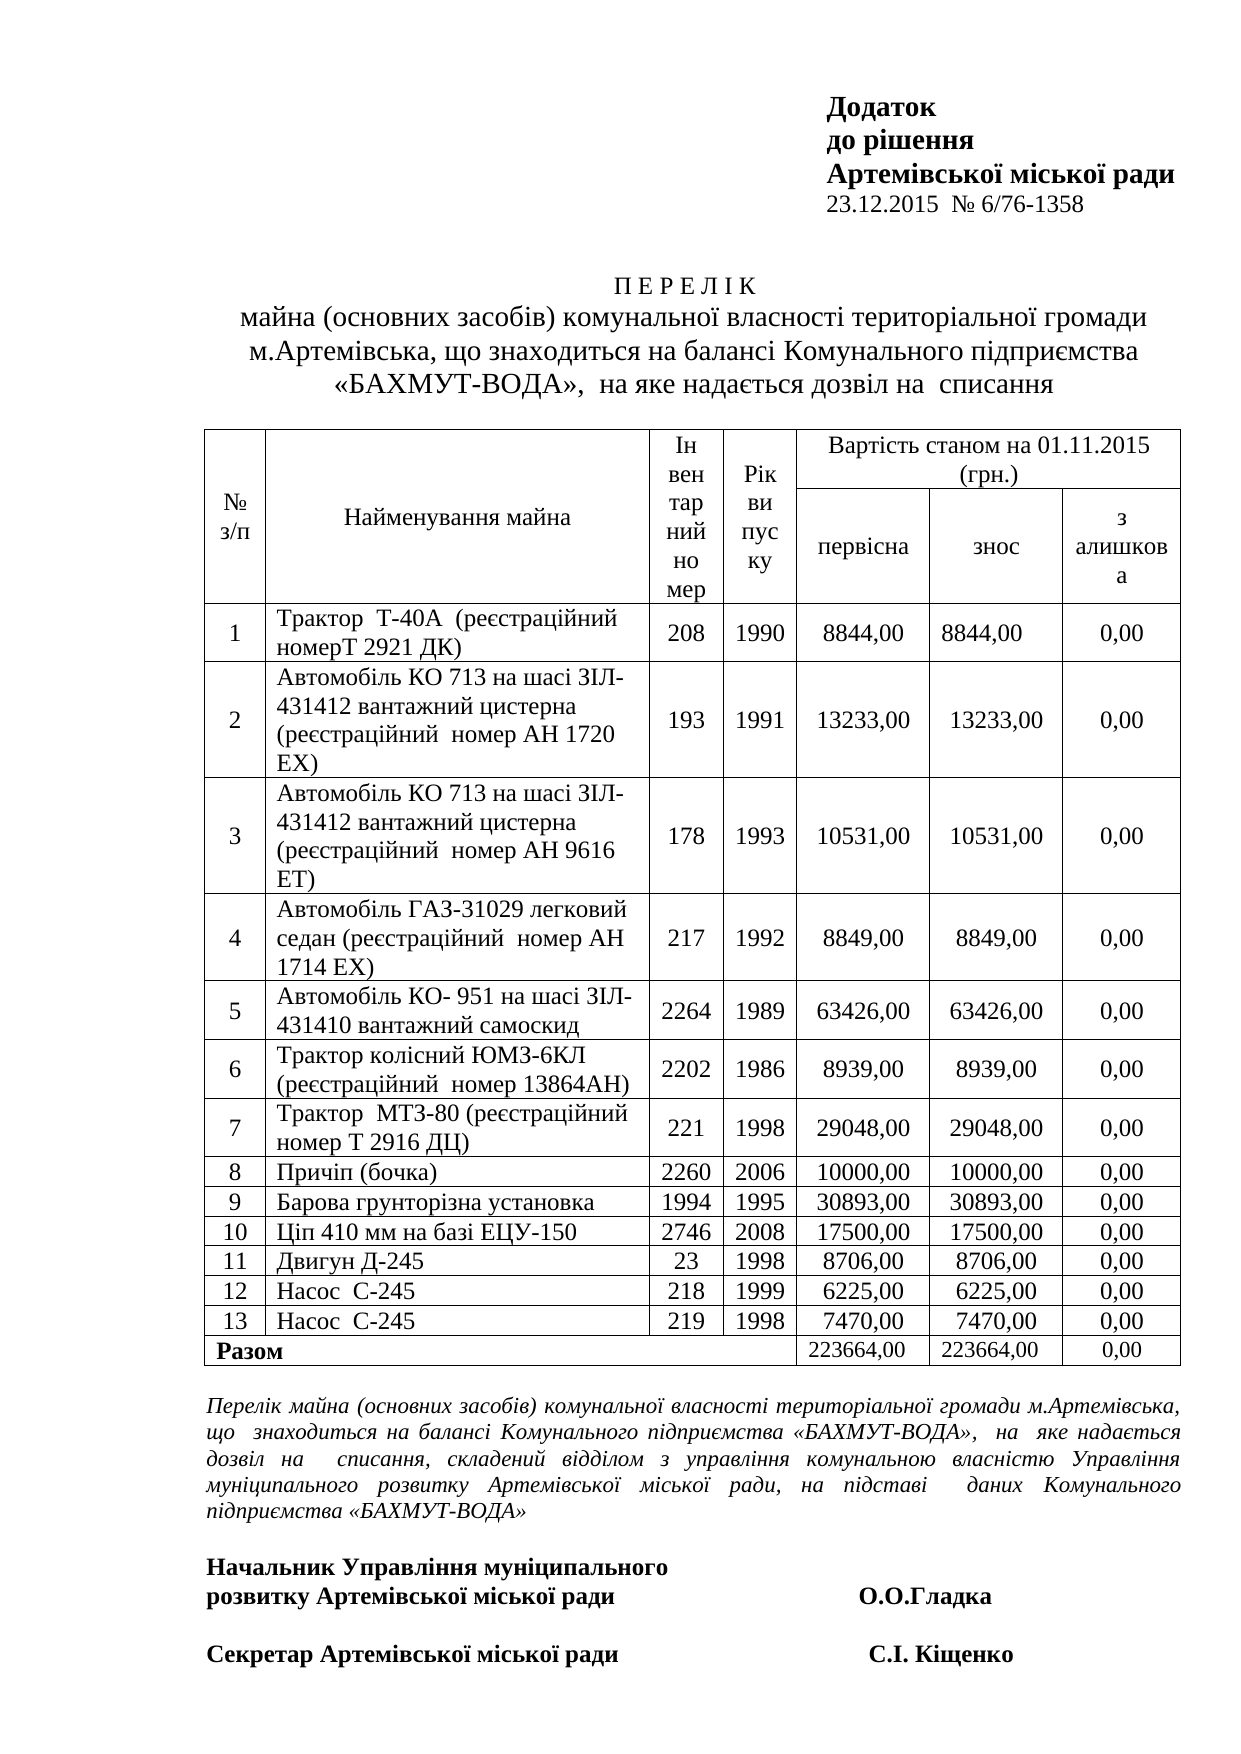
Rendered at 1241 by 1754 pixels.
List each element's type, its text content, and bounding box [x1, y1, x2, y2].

table_cell Трактор Т-40А (реєстраційний номерТ 2921 ДК) [266, 604, 649, 661]
table_cell 23 [650, 1246, 723, 1275]
table_cell 17500,00 [930, 1217, 1062, 1245]
table_cell 13233,00 [930, 662, 1062, 777]
table_cell 0,00 [1063, 1276, 1180, 1305]
table_cell Автомобіль КО 713 на шасі ЗІЛ-431412 вантажний цистерна (реєстраційний номер АН 9616 ЕТ) [266, 778, 649, 893]
table_cell 13233,00 [797, 662, 929, 777]
table_cell 0,00 [1063, 1246, 1180, 1275]
text майна (основних засобів) комунальної власності територіальної громади м.Артемівська, що знаходиться на балансі Комунального підприємства «БАХМУТ-ВОДА», на яке надається дозвіл на списання [206, 299, 1181, 400]
table_cell 1989 [724, 981, 796, 1039]
table_cell 0,00 [1063, 981, 1180, 1039]
table_cell 8706,00 [797, 1246, 929, 1275]
table_cell 221 [650, 1099, 723, 1156]
table_header Вартість станом на 01.11.2015 (грн.) [797, 430, 1180, 487]
table_cell 223664,00 [930, 1336, 1062, 1364]
table_cell 2260 [650, 1157, 723, 1186]
table_cell 223664,00 [797, 1336, 929, 1364]
table_cell 1994 [650, 1187, 723, 1216]
table_cell 0,00 [1063, 1040, 1180, 1097]
table_cell 0,00 [1063, 1306, 1180, 1335]
table_cell Двигун Д-245 [266, 1246, 649, 1275]
table_cell Разом [205, 1336, 796, 1364]
text Додаток до рішення Артемівської міської ради [826, 89, 1181, 189]
table_cell 0,00 [1063, 1157, 1180, 1186]
table_cell 0,00 [1063, 1187, 1180, 1216]
table_cell Насос С-245 [266, 1306, 649, 1335]
table_cell 10531,00 [930, 778, 1062, 893]
table_cell 7 [205, 1099, 265, 1156]
table_cell Трактор колісний ЮМЗ-6КЛ (реєстраційний номер 13864АН) [266, 1040, 649, 1097]
table_cell 5 [205, 981, 265, 1039]
table_cell 0,00 [1063, 1336, 1180, 1364]
table_cell Барова грунторізна установка [266, 1187, 649, 1216]
table_header Рік ви пус ку [724, 430, 796, 602]
table_cell 1992 [724, 894, 796, 980]
table_cell 2 [205, 662, 265, 777]
text 23.12.2015 № 6/76-1358 [206, 189, 1181, 218]
table_cell 0,00 [1063, 1217, 1180, 1245]
text Перелік майна (основних засобів) комунальної власності територіальної громади м.Артемівська, що знаходиться на балансі Комунального підприємства «БАХМУТ-ВОДА», на яке надається дозвіл на списання, складений відділом з управління комунальною власністю Управління муніципального розвитку Артемівської міської ради, на підставі даних Комунального підприємства «БАХМУТ-ВОДА» [206, 1392, 1181, 1524]
table_cell Насос С-245 [266, 1276, 649, 1305]
table_cell 178 [650, 778, 723, 893]
table_cell 1998 [724, 1246, 796, 1275]
table_cell 63426,00 [797, 981, 929, 1039]
table_cell 193 [650, 662, 723, 777]
table_cell 8844,00 [797, 604, 929, 661]
table_cell 8706,00 [930, 1246, 1062, 1275]
table_cell 218 [650, 1276, 723, 1305]
subtitle П Е Р Е Л І К [187, 271, 1181, 299]
table_cell 63426,00 [930, 981, 1062, 1039]
table_cell 0,00 [1063, 662, 1180, 777]
table_cell 7470,00 [930, 1306, 1062, 1335]
table_cell 11 [205, 1246, 265, 1275]
table_cell Причіп (бочка) [266, 1157, 649, 1186]
table_cell 10531,00 [797, 778, 929, 893]
table_cell 1993 [724, 778, 796, 893]
text розвитку Артемівської міської ради О.О.Гладка [206, 1581, 1181, 1610]
table_cell 29048,00 [797, 1099, 929, 1156]
table_cell 7470,00 [797, 1306, 929, 1335]
table_header № з/п [205, 430, 265, 602]
table_cell 6 [205, 1040, 265, 1097]
table_cell 2264 [650, 981, 723, 1039]
table_cell 30893,00 [797, 1187, 929, 1216]
table_cell 1998 [724, 1306, 796, 1335]
table_cell 10000,00 [797, 1157, 929, 1186]
table_cell 8 [205, 1157, 265, 1186]
table_cell 4 [205, 894, 265, 980]
table_cell 2008 [724, 1217, 796, 1245]
table_cell 8939,00 [930, 1040, 1062, 1097]
table_cell 1990 [724, 604, 796, 661]
table_cell 10 [205, 1217, 265, 1245]
table_cell 9 [205, 1187, 265, 1216]
table_cell 8939,00 [797, 1040, 929, 1097]
table_cell Трактор МТЗ-80 (реєстраційний номер Т 2916 ДЦ) [266, 1099, 649, 1156]
table_cell 29048,00 [930, 1099, 1062, 1156]
table_cell 1986 [724, 1040, 796, 1097]
table_cell первісна [797, 489, 929, 602]
text Секретар Артемівської міської ради С.І. Кіщенко [206, 1639, 1181, 1667]
table_cell 2006 [724, 1157, 796, 1186]
table_cell Автомобіль ГАЗ-31029 легковий седан (реєстраційний номер АН 1714 ЕХ) [266, 894, 649, 980]
table_cell 1999 [724, 1276, 796, 1305]
table_cell 208 [650, 604, 723, 661]
table_cell 0,00 [1063, 604, 1180, 661]
table_cell 8844,00 [930, 604, 1062, 661]
table_cell 2746 [650, 1217, 723, 1245]
table_cell залишкова [1063, 489, 1180, 602]
table_cell Автомобіль КО- 951 на шасі ЗІЛ-431410 вантажний самоскид [266, 981, 649, 1039]
table_cell 30893,00 [930, 1187, 1062, 1216]
table_cell 12 [205, 1276, 265, 1305]
table_cell 1 [205, 604, 265, 661]
table_cell 2202 [650, 1040, 723, 1097]
table_cell 8849,00 [797, 894, 929, 980]
table_cell знос [930, 489, 1062, 602]
table_cell 1991 [724, 662, 796, 777]
table_cell 0,00 [1063, 778, 1180, 893]
table_cell 10000,00 [930, 1157, 1062, 1186]
table_cell Ціп 410 мм на базі ЕЦУ-150 [266, 1217, 649, 1245]
table_cell 17500,00 [797, 1217, 929, 1245]
table_cell 3 [205, 778, 265, 893]
table_cell 6225,00 [797, 1276, 929, 1305]
table_cell 219 [650, 1306, 723, 1335]
table_cell 8849,00 [930, 894, 1062, 980]
table_cell 1995 [724, 1187, 796, 1216]
table_cell 1998 [724, 1099, 796, 1156]
table_header Ін вен тар ний но мер [650, 430, 723, 602]
table_cell 13 [205, 1306, 265, 1335]
table_cell 217 [650, 894, 723, 980]
table_cell Автомобіль КО 713 на шасі ЗІЛ-431412 вантажний цистерна (реєстраційний номер АН 1720 ЕХ) [266, 662, 649, 777]
table_cell 6225,00 [930, 1276, 1062, 1305]
text Начальник Управління муніципального [206, 1552, 1181, 1581]
table_header Найменування майна [266, 430, 649, 602]
table_cell 0,00 [1063, 1099, 1180, 1156]
table_cell 0,00 [1063, 894, 1180, 980]
